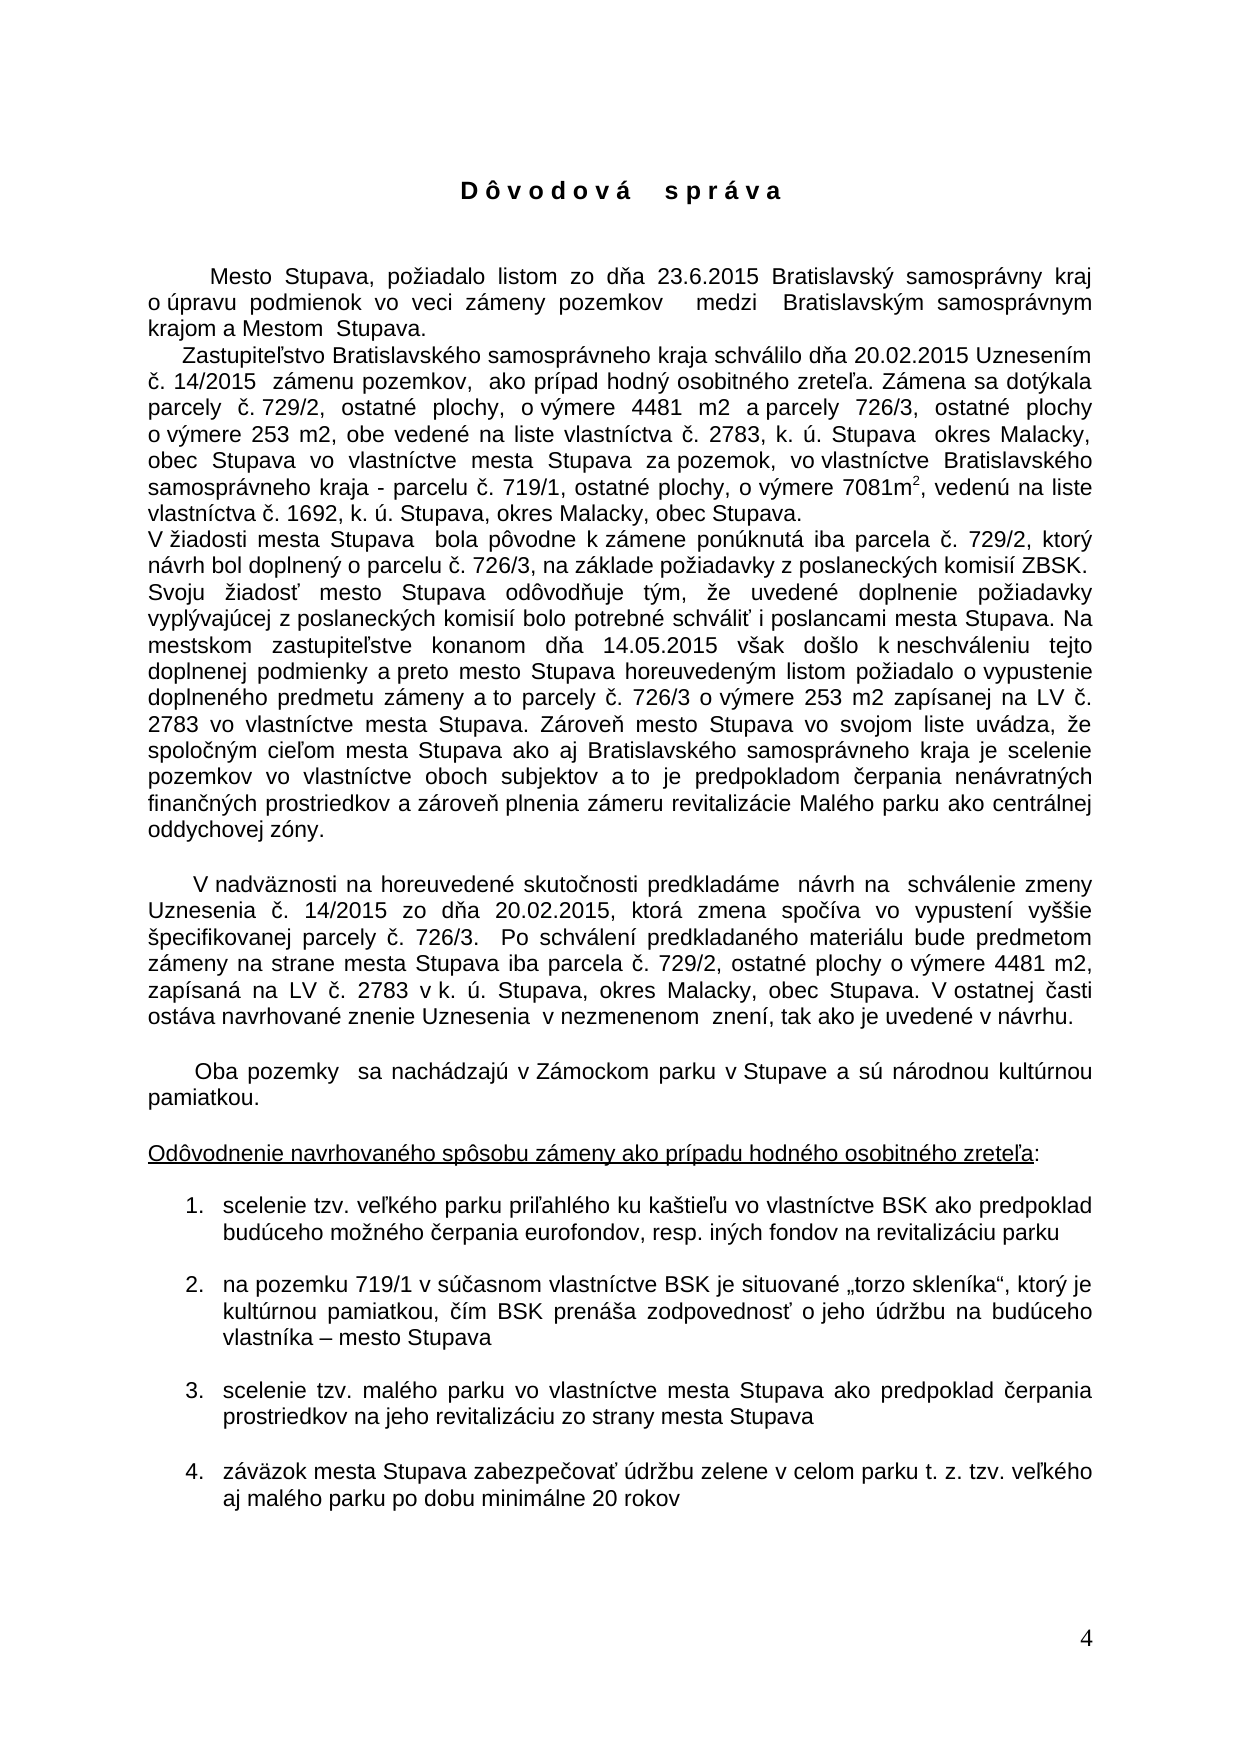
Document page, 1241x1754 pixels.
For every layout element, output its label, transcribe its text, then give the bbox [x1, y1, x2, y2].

text V žiadosti mesta Stupava bola pôvodne k zámene ponúknutá iba parcela č. 729/2, ktorý návrh bol doplnený o parcelu č. 726/3, na základe požiadavky z poslaneckých komisií ZBSK. [148, 526, 1093, 579]
text Mesto Stupava, požiadalo listom zo dňa 23.6.2015 Bratislavský samosprávny kraj o úpravu podmienok vo veci zámeny pozemkov medzi Bratislavským samosprávnym krajom a Mestom Stupava. [148, 263, 1093, 342]
list scelenie tzv. malého parku vo vlastníctve mesta Stupava ako predpoklad čerpania prostriedkov na jeho revitalizáciu zo strany mesta Stupava [185, 1377, 1093, 1429]
list scelenie tzv. veľkého parku priľahlého ku kaštieľu vo vlastníctve BSK ako predpoklad budúceho možného čerpania eurofondov, resp. iných fondov na revitalizáciu parku [185, 1192, 1093, 1245]
list na pozemku 719/1 v súčasnom vlastníctve BSK je situované „torzo skleníka“, ktorý je kultúrnou pamiatkou, čím BSK prenáša zodpovednosť o jeho údržbu na budúceho vlastníka – mesto Stupava [185, 1271, 1093, 1350]
list záväzok mesta Stupava zabezpečovať údržbu zelene v celom parku t. z. tzv. veľkého aj malého parku po dobu minimálne 20 rokov [185, 1458, 1093, 1511]
text Svoju žiadosť mesto Stupava odôvodňuje tým, že uvedené doplnenie požiadavky vyplývajúcej z poslaneckých komisií bolo potrebné schváliť i poslancami mesta Stupava. Na mestskom zastupiteľstve konanom dňa 14.05.2015 však došlo k neschváleniu tejto doplnenej podmienky a preto mesto Stupava horeuvedeným listom požiadalo o vypustenie doplneného predmetu zámeny a to parcely č. 726/3 o výmere 253 m2 zapísanej na LV č. 2783 vo vlastníctve mesta Stupava. Zároveň mesto Stupava vo svojom liste uvádza, že spoločným cieľom mesta Stupava ako aj Bratislavského samosprávneho kraja je scelenie pozemkov vo vlastníctve oboch subjektov a to je predpokladom čerpania nenávratných finančných prostriedkov a zároveň plnenia zámeru revitalizácie Malého parku ako centrálnej oddychovej zóny. [148, 579, 1093, 842]
text V nadväznosti na horeuvedené skutočnosti predkladáme návrh na schválenie zmeny Uznesenia č. 14/2015 zo dňa 20.02.2015, ktorá zmena spočíva vo vypustení vyššie špecifikovanej parcely č. 726/3. Po schválení predkladaného materiálu bude predmetom zámeny na strane mesta Stupava iba parcela č. 729/2, ostatné plochy o výmere 4481 m2, zapísaná na LV č. 2783 v k. ú. Stupava, okres Malacky, obec Stupava. V ostatnej časti ostáva navrhované znenie Uznesenia v nezmenenom znení, tak ako je uvedené v návrhu. [148, 871, 1093, 1029]
text Oba pozemky sa nachádzajú v Zámockom parku v Stupave a sú národnou kultúrnou pamiatkou. [110, 1058, 1093, 1111]
text D ô v o d o v á s p r á v a [148, 176, 1093, 205]
text Zastupiteľstvo Bratislavského samosprávneho kraja schválilo dňa 20.02.2015 Uznesením č. 14/2015 zámenu pozemkov, ako prípad hodný osobitného zreteľa. Zámena sa dotýkala parcely č. 729/2, ostatné plochy, o výmere 4481 m2 a parcely 726/3, ostatné plochy o výmere 253 m2, obe vedené na liste vlastníctva č. 2783, k. ú. Stupava okres Malacky, obec Stupava vo vlastníctve mesta Stupava za pozemok, vo vlastníctve Bratislavského samosprávneho kraja - parcelu č. 719/1, ostatné plochy, o výmere 7081m2, vedenú na liste vlastníctva č. 1692, k. ú. Stupava, okres Malacky, obec Stupava. [148, 342, 1093, 526]
text Odôvodnenie navrhovaného spôsobu zámeny ako prípadu hodného osobitného zreteľa: [148, 1139, 1093, 1166]
